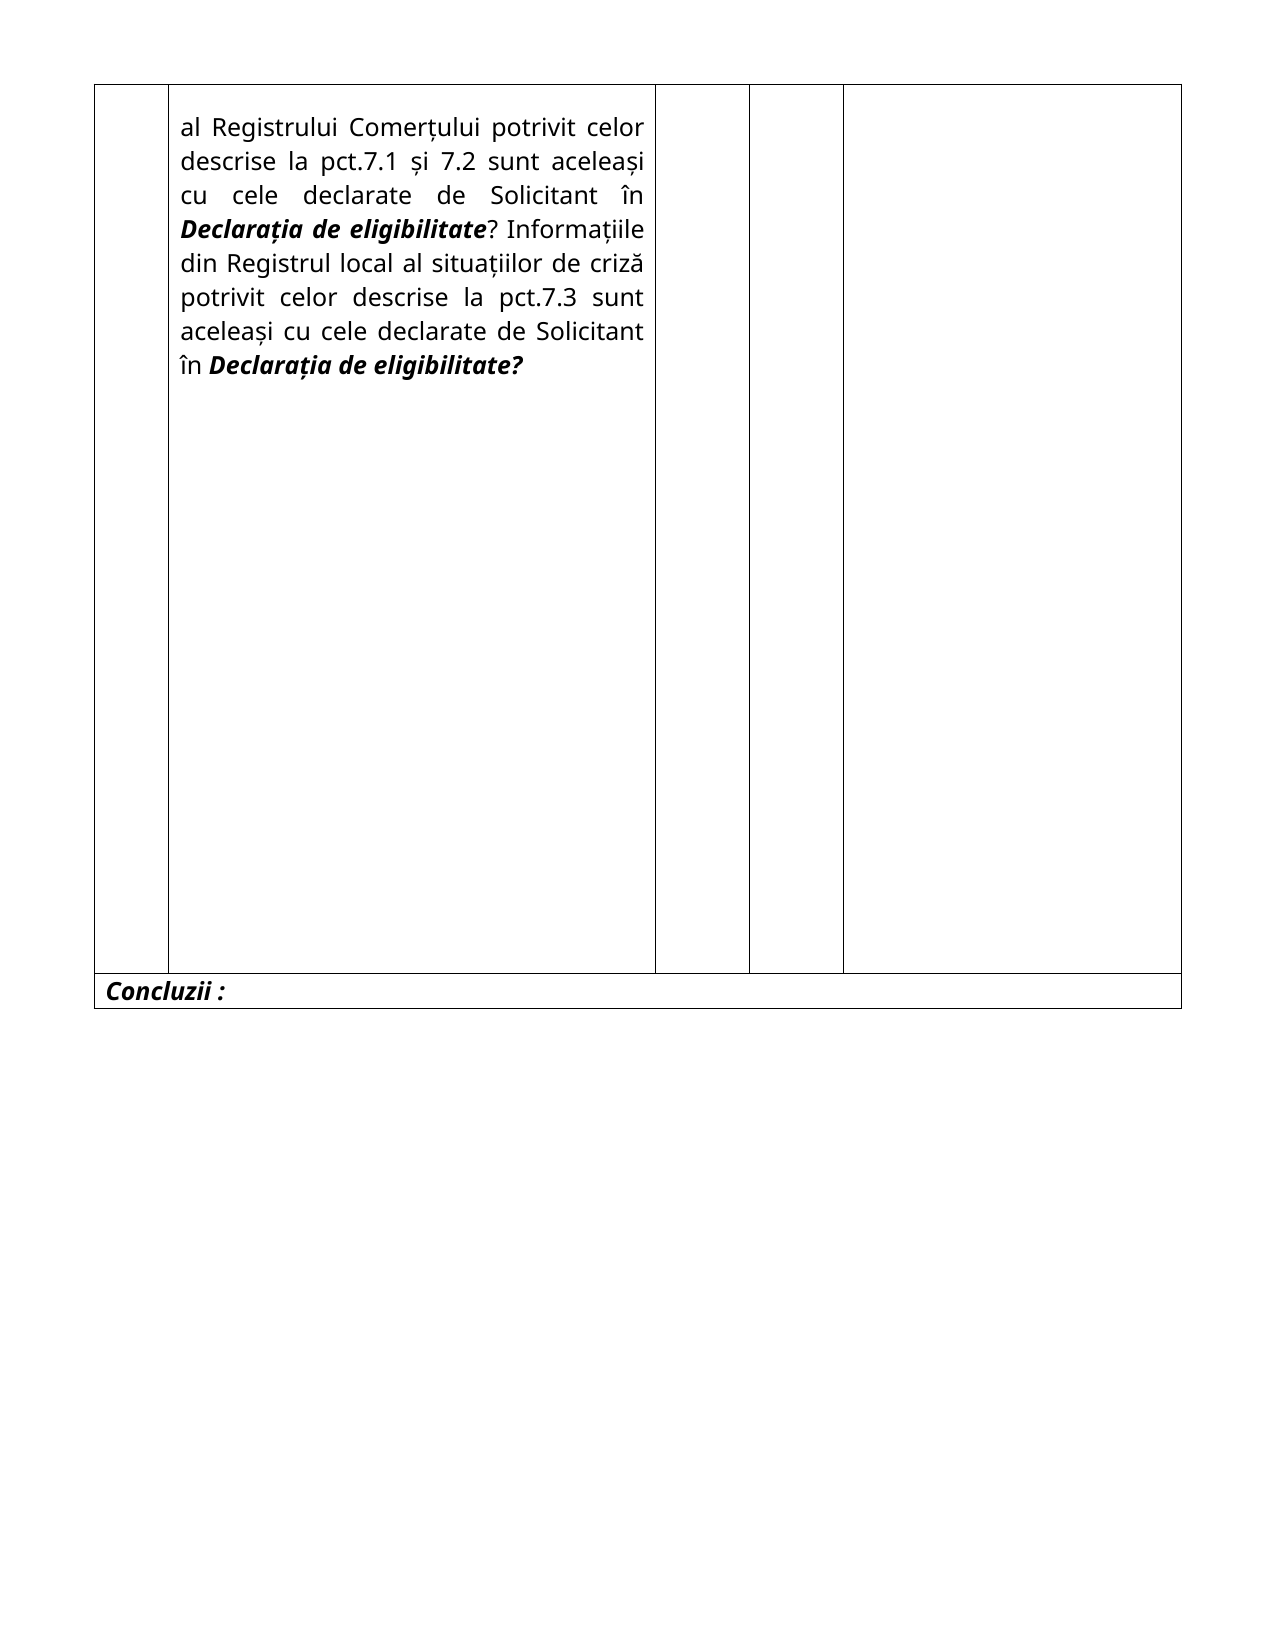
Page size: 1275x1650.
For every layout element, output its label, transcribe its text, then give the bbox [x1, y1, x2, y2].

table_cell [169, 85, 655, 973]
table_cell [844, 85, 1181, 973]
table_cell Concluzii : [95, 974, 1181, 1008]
table_cell [750, 85, 843, 973]
table_cell [656, 85, 749, 973]
